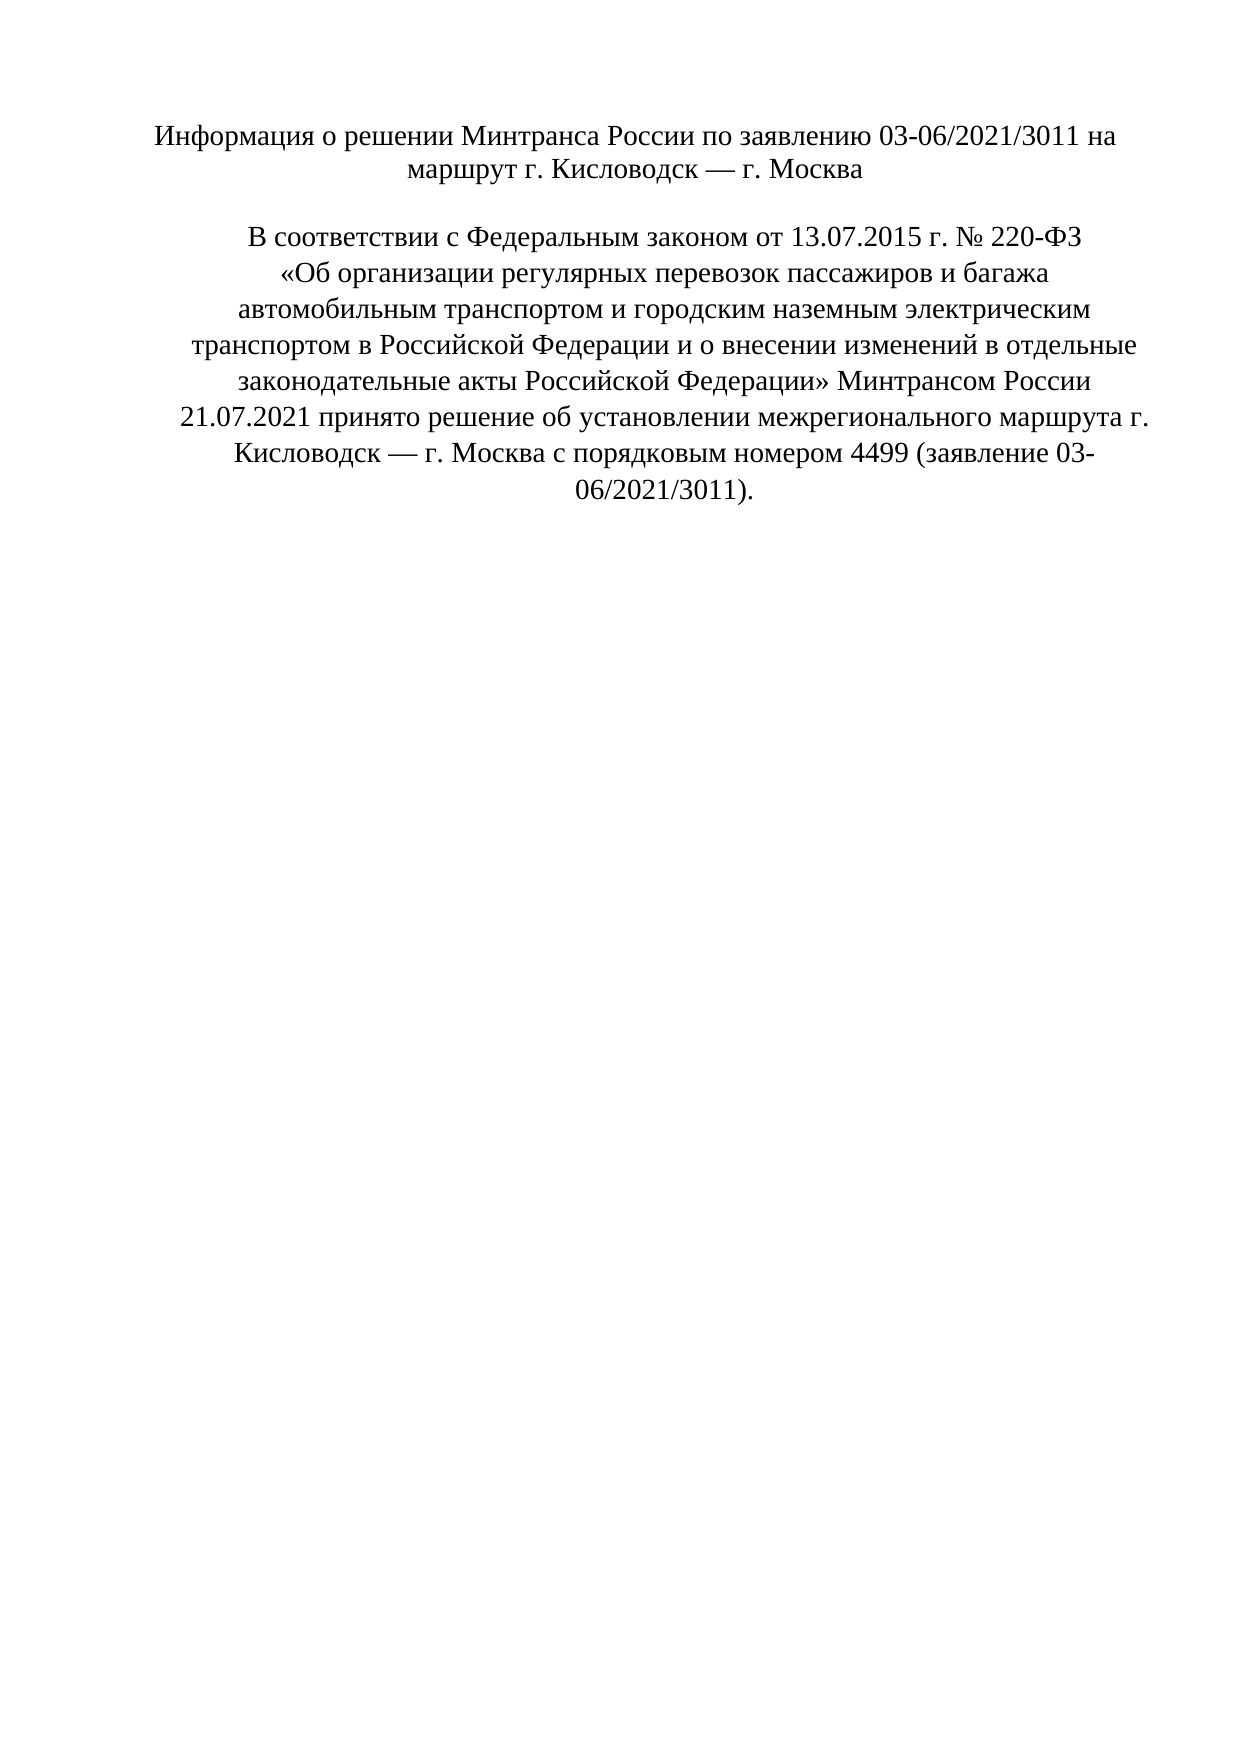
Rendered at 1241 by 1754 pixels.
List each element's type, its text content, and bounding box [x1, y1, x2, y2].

text В соответствии с Федеральным законом от 13.07.2015 г. № 220-ФЗ «Об организации регулярных перевозок пассажиров и багажа автомобильным транспортом и городским наземным электрическим транспортом в Российской Федерации и о внесении изменений в отдельные законодательные акты Российской Федерации» Минтрансом России 21.07.2021 принято решение об установлении межрегионального маршрута г. Кисловодск — г. Москва с порядковым номером 4499 (заявление 03-06/2021/3011). [177, 219, 1152, 505]
text Информация о решении Минтранса России по заявлению 03-06/2021/3011 на маршрут г. Кисловодск — г. Москва [118, 118, 1152, 185]
